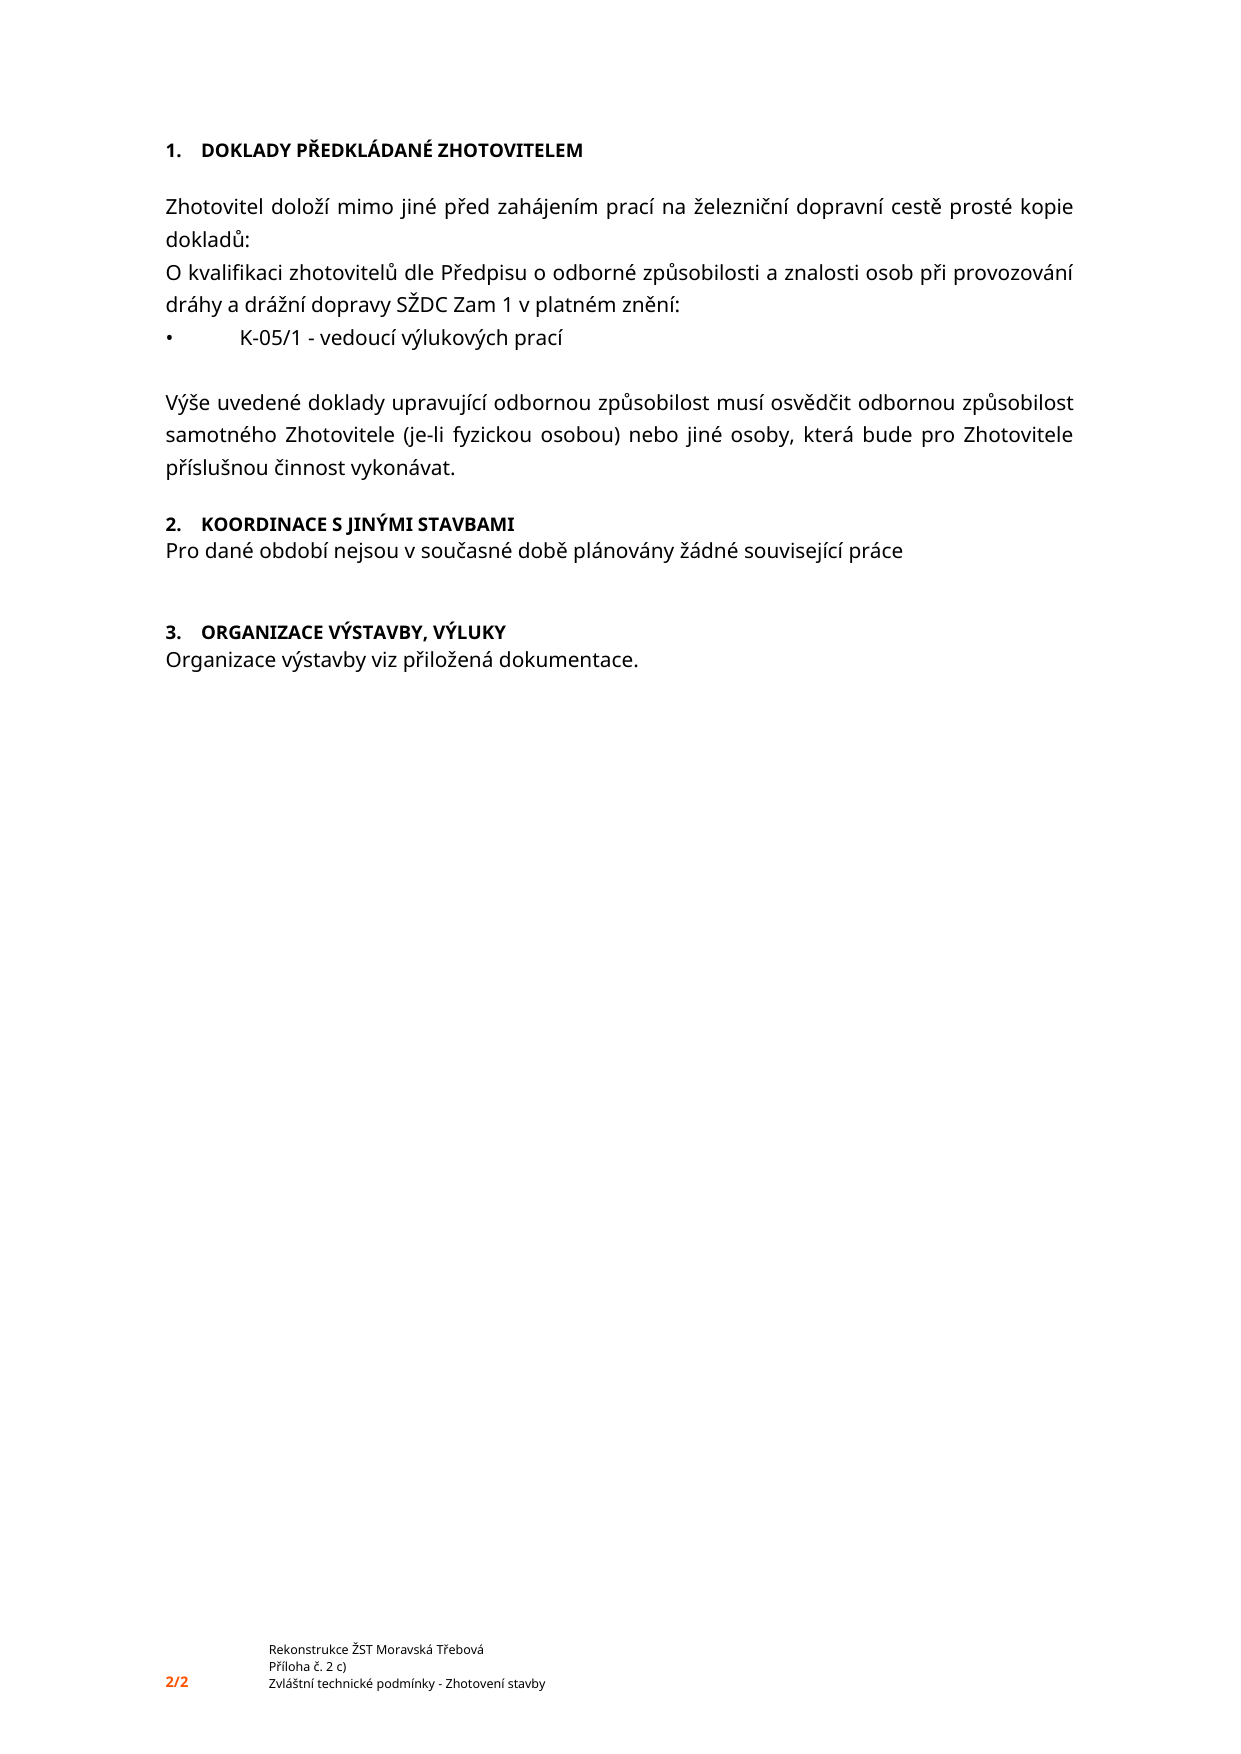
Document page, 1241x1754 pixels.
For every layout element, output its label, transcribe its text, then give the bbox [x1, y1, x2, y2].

text Organizace výstavby, výluky [165, 619, 1075, 645]
text • K-05/1 - vedoucí výlukových prací [165, 323, 1075, 351]
text Koordinace s jinými stavbami [165, 511, 1075, 536]
text Zhotovitel doloží mimo jiné před zahájením prací na železniční dopravní cestě prosté kopie dokladů: [165, 192, 1075, 253]
text Organizace výstavby viz přiložená dokumentace. [165, 645, 1075, 673]
text Doklady předkládané Zhotovitelem [165, 137, 1075, 163]
text Pro dané období nejsou v současné době plánovány žádné související práce [165, 536, 1075, 565]
text Výše uvedené doklady upravující odbornou způsobilost musí osvědčit odbornou způsobilost samotného Zhotovitele (je-li fyzickou osobou) nebo jiné osoby, která bude pro Zhotovitele příslušnou činnost vykonávat. [165, 388, 1075, 482]
text O kvalifikaci zhotovitelů dle Předpisu o odborné způsobilosti a znalosti osob při provozování dráhy a drážní dopravy SŽDC Zam 1 v platném znění: [165, 258, 1075, 319]
